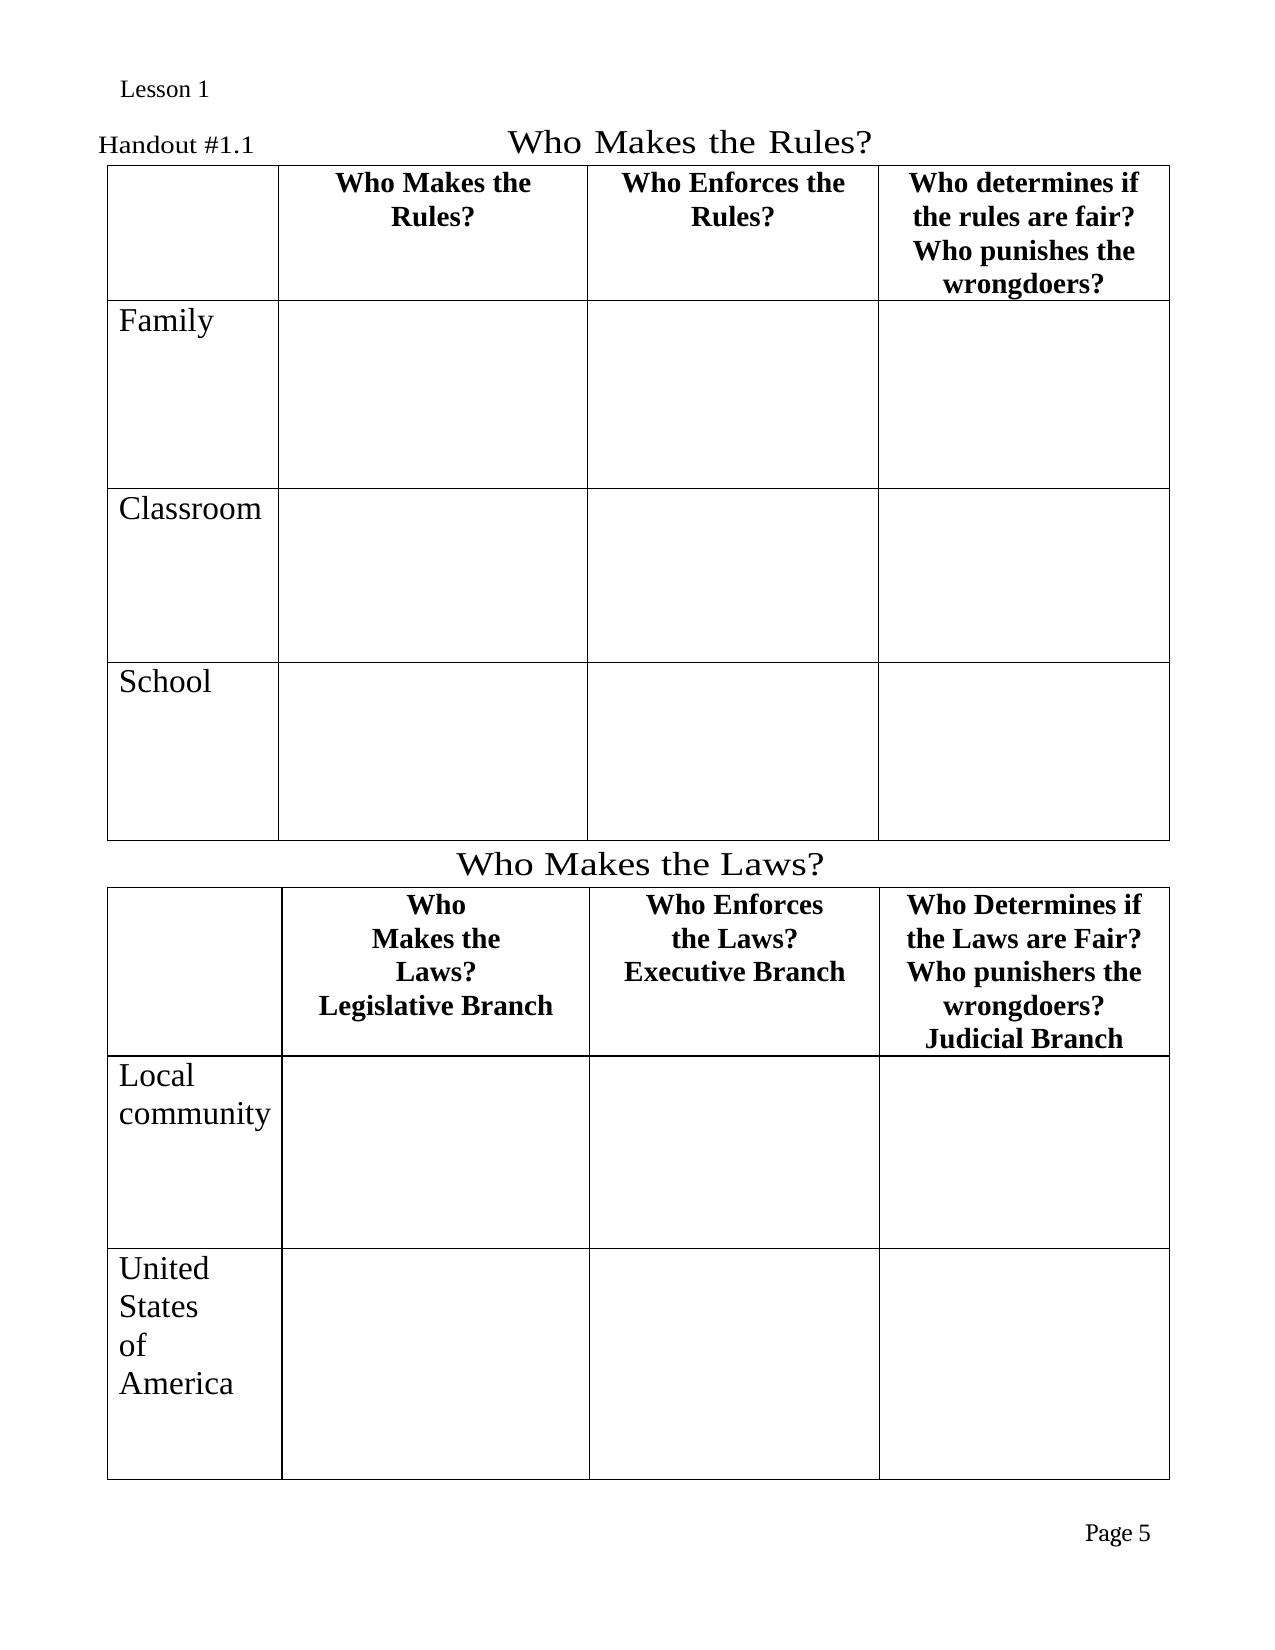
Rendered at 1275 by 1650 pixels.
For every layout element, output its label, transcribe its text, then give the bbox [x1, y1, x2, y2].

subtitle Who Makes the Laws? [456, 844, 1181, 883]
table_cell [880, 1249, 1169, 1479]
table_cell [588, 489, 878, 662]
table_cell Classroom [108, 489, 278, 662]
table_header [108, 166, 278, 300]
table_cell Local community [108, 1057, 281, 1248]
table_header Who Makes the Laws? Legislative Branch [283, 888, 589, 1055]
table_cell [880, 1057, 1169, 1248]
table_cell [590, 1249, 879, 1479]
table_cell [588, 301, 878, 488]
table_header Who Makes the Rules? [279, 166, 587, 300]
table_header Who Enforces the Laws? Executive Branch [590, 888, 879, 1055]
table_cell [279, 301, 587, 488]
text Handout #1.1 Who Makes the Rules? [98, 123, 1181, 161]
table_cell [879, 301, 1169, 488]
table_cell Family [108, 301, 278, 488]
table_cell School [108, 663, 278, 840]
table_cell [879, 663, 1169, 840]
table_header Who determines if the rules are fair? Who punishes the wrongdoers? [879, 166, 1169, 300]
table_cell [588, 663, 878, 840]
table_cell [590, 1057, 879, 1248]
table_header [108, 888, 281, 1055]
table_cell [283, 1249, 589, 1479]
table_header Who Enforces the Rules? [588, 166, 878, 300]
table_cell [283, 1057, 589, 1248]
table_header Who Determines if the Laws are Fair? Who punishers the wrongdoers? Judicial Branch [880, 888, 1169, 1055]
table_cell [279, 489, 587, 662]
table_cell [279, 663, 587, 840]
table_cell United States of America [108, 1249, 281, 1479]
table_cell [879, 489, 1169, 662]
